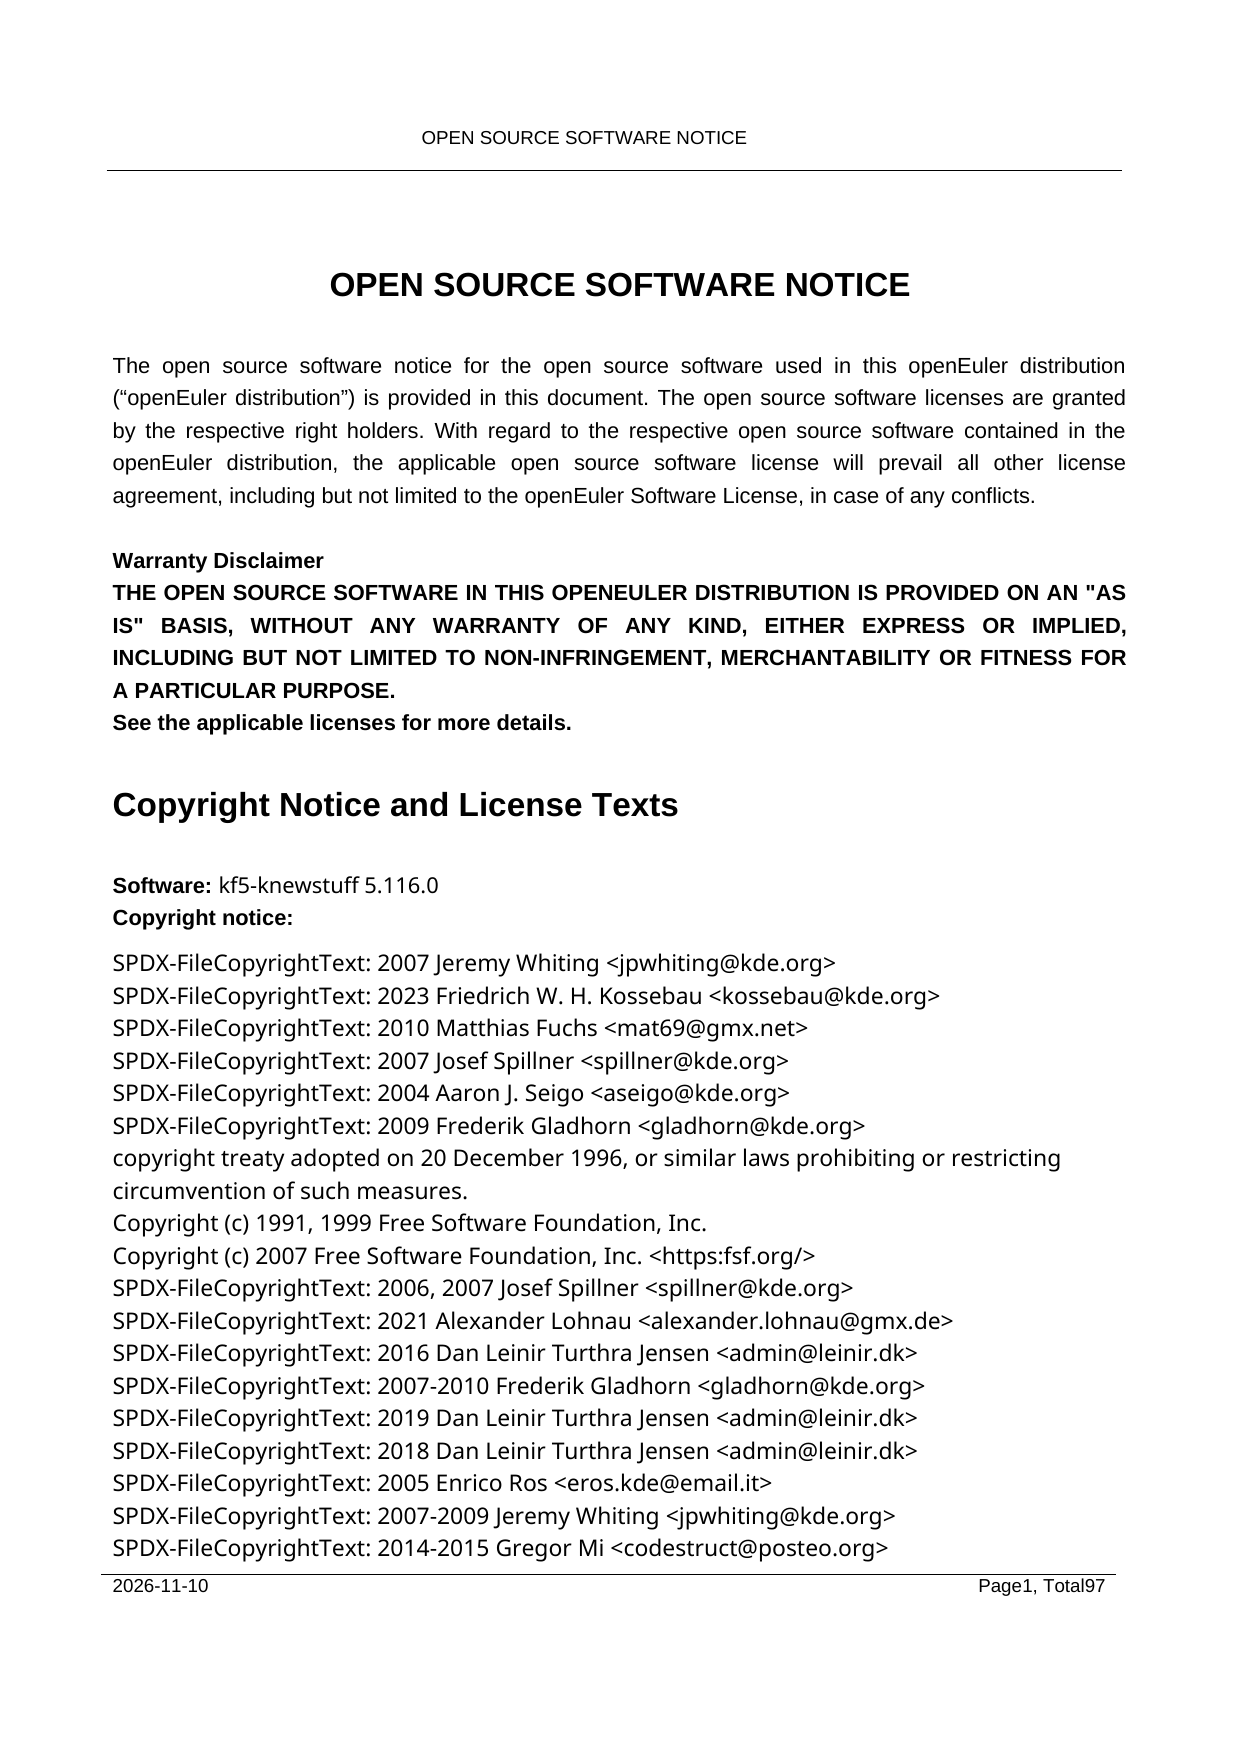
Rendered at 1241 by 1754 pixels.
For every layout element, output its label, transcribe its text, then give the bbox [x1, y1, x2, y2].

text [112, 947, 1128, 1564]
title Software: kf5-knewstuff 5.116.0 [112, 869, 1128, 901]
text The open source software notice for the open source software used in this openEuler distribution (“openEuler distribution”) is provided in this document. The open source software licenses are granted by the respective right holders. With regard to the respective open source software contained in the openEuler distribution, the applicable open source software license will prevail all other license agreement, including but not limited to the openEuler Software License, in case of any conflicts. [112, 349, 1128, 511]
text Copyright notice: [112, 901, 1128, 934]
text OPEN SOURCE SOFTWARE NOTICE [112, 251, 1128, 316]
text Copyright Notice and License Texts [112, 771, 1128, 836]
text THE OPEN SOURCE SOFTWARE IN THIS OPENEULER DISTRIBUTION IS PROVIDED ON AN "AS IS" BASIS, WITHOUT ANY WARRANTY OF ANY KIND, EITHER EXPRESS OR IMPLIED, INCLUDING BUT NOT LIMITED TO NON-INFRINGEMENT, MERCHANTABILITY OR FITNESS FOR A PARTICULAR PURPOSE. See the applicable licenses for more details. [112, 576, 1128, 739]
text Warranty Disclaimer [112, 544, 1128, 576]
